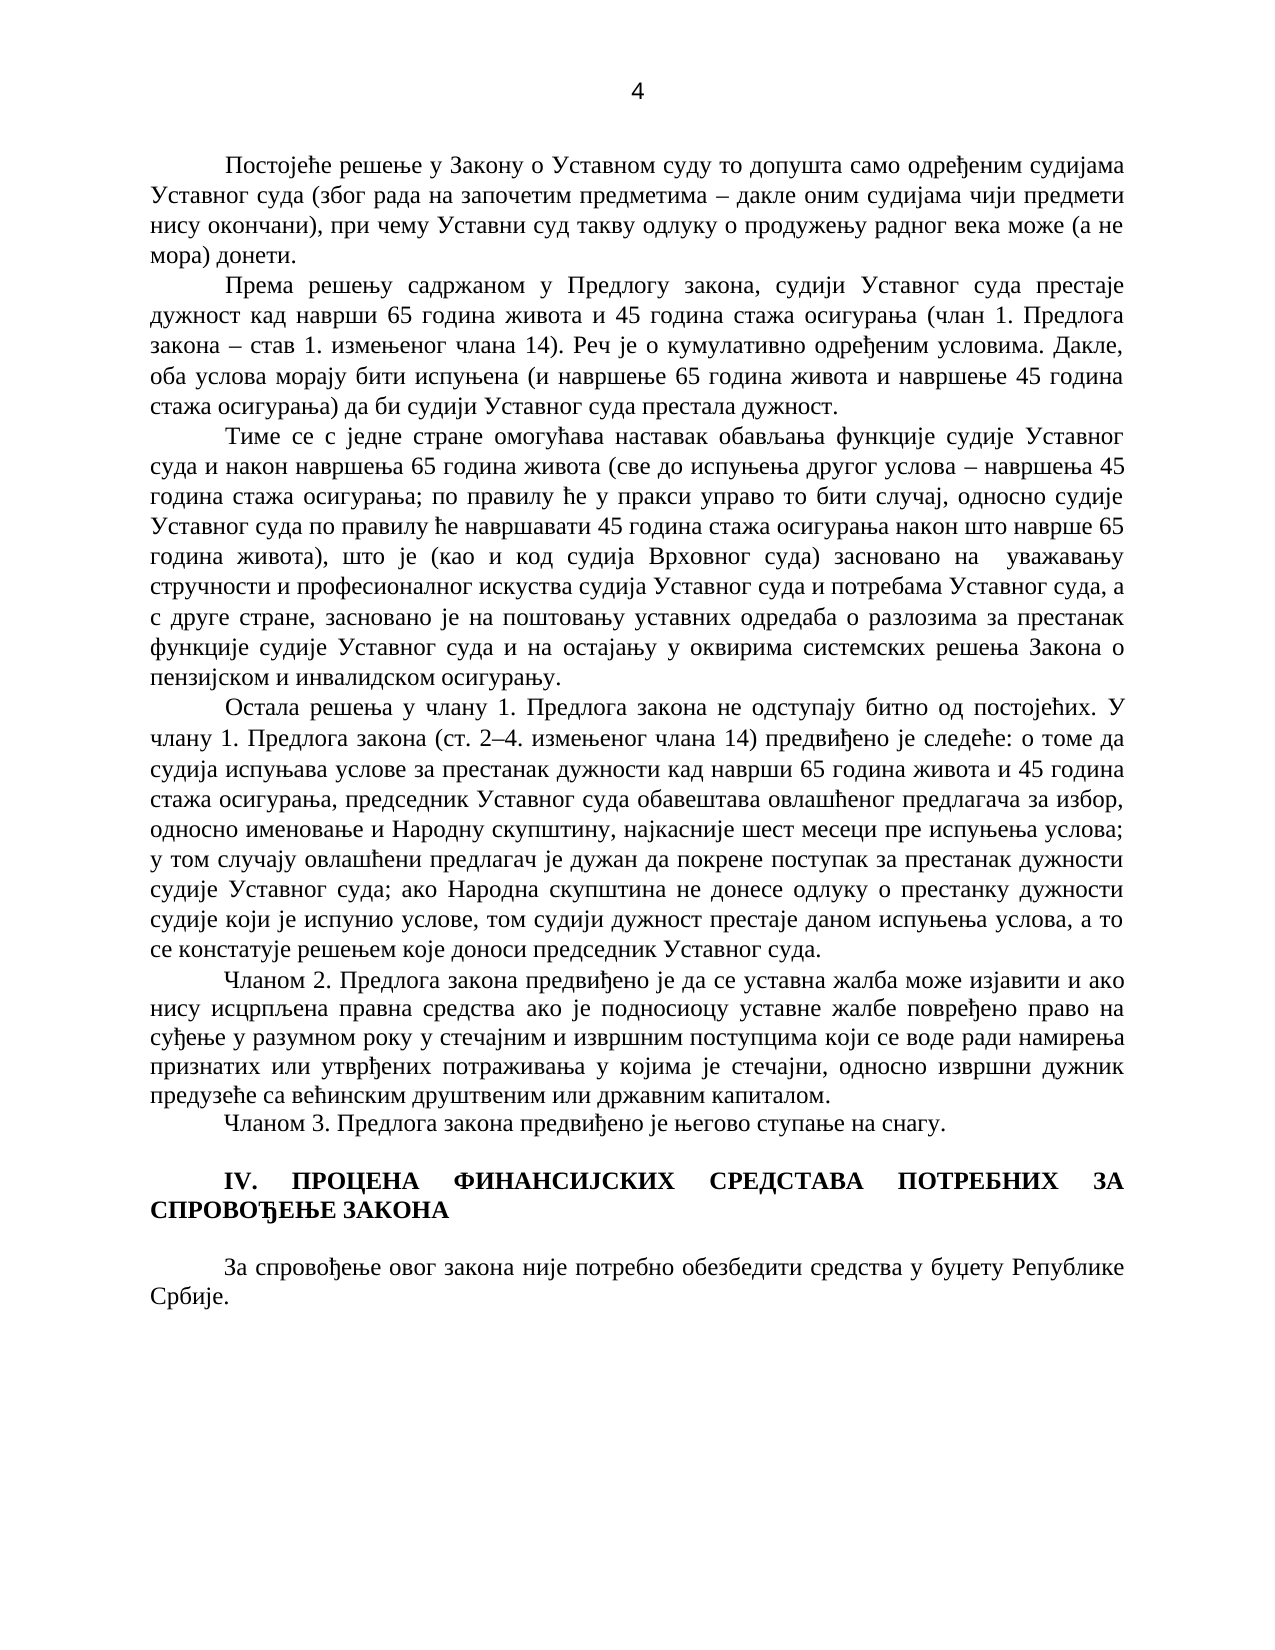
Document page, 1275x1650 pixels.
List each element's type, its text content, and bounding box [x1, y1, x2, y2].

text За спровођење овог закона није потребно обезбедити средства у буџету Републике Србије. [150, 1252, 1125, 1310]
text Тиме се с једне стране омогућава наставак обављања функције судије Уставног суда и након навршења 65 година живота (све до испуњења другог услова ‒ навршења 45 година стажа осигурања; по правилу ће у пракси управо то бити случај, односно судије Уставног суда по правилу ће навршавати 45 година стажа осигурања након што наврше 65 година живота), што је (као и код судија Врховног суда) засновано на уважавању стручности и професионалног искуства судија Уставног суда и потребама Уставног суда, а с друге стране, засновано је на поштовању уставних одредаба о разлозима за престанак функције судије Уставног суда и на остајању у оквирима системских решења Закона о пензијском и инвалидском осигурању. [150, 421, 1125, 691]
text IV. ПРОЦЕНА ФИНАНСИЈСКИХ СРЕДСТАВА ПОТРЕБНИХ ЗА СПРОВОЂЕЊЕ ЗАКОНА [150, 1166, 1125, 1223]
text Постојеће решење у Закону о Уставном суду то допушта само одређеним судијама Уставног суда (због рада на започетим предметима ‒ дакле оним судијама чији предмети нису окончани), при чему Уставни суд такву одлуку о продужењу радног века може (а не мора) донети. [150, 150, 1125, 269]
text Чланом 2. Предлога закона предвиђено је да се уставна жалба може изјавити и ако нису исцрпљена правна средства ако је подносиоцу уставне жалбе повређено право на суђење у разумном року у стечајним и извршним поступцима који се воде ради намирења признатих или утврђених потраживања у којима је стечајни, односно извршни дужник предузеће са већинским друштвеним или државним капиталом. [150, 965, 1125, 1108]
text Према решењу садржаном у Предлогу закона, судији Уставног суда престаје дужност кад наврши 65 година живота и 45 година стажа осигурања (члан 1. Предлога закона ‒ став 1. измењеног члана 14). Реч је о кумулативно одређеним условима. Дакле, оба услова морају бити испуњена (и навршење 65 година живота и навршење 45 година стажа осигурања) да би судији Уставног суда престала дужност. [150, 270, 1125, 419]
text Остала решења у члану 1. Предлога закона не одступају битно од постојећих. У члану 1. Предлога закона (ст. 2‒4. измењеног члана 14) предвиђено је следеће: о томе да судија испуњава услове за престанак дужности кад наврши 65 година живота и 45 година стажа осигурања, председник Уставног суда обавештава овлашћеног предлагача за избор, односно именовање и Народну скупштину, најкасније шест месеци пре испуњења услова; у том случају овлашћени предлагач је дужан да покрене поступак за престанак дужности судије Уставног суда; ако Народна скупштина не донесе одлуку о престанку дужности судије који је испунио услове, том судији дужност престаје даном испуњења услова, а то се констатује решењем које доноси председник Уставног суда. [150, 692, 1125, 963]
text Чланом 3. Предлога закона предвиђено је његово ступање на снагу. [150, 1108, 1125, 1137]
